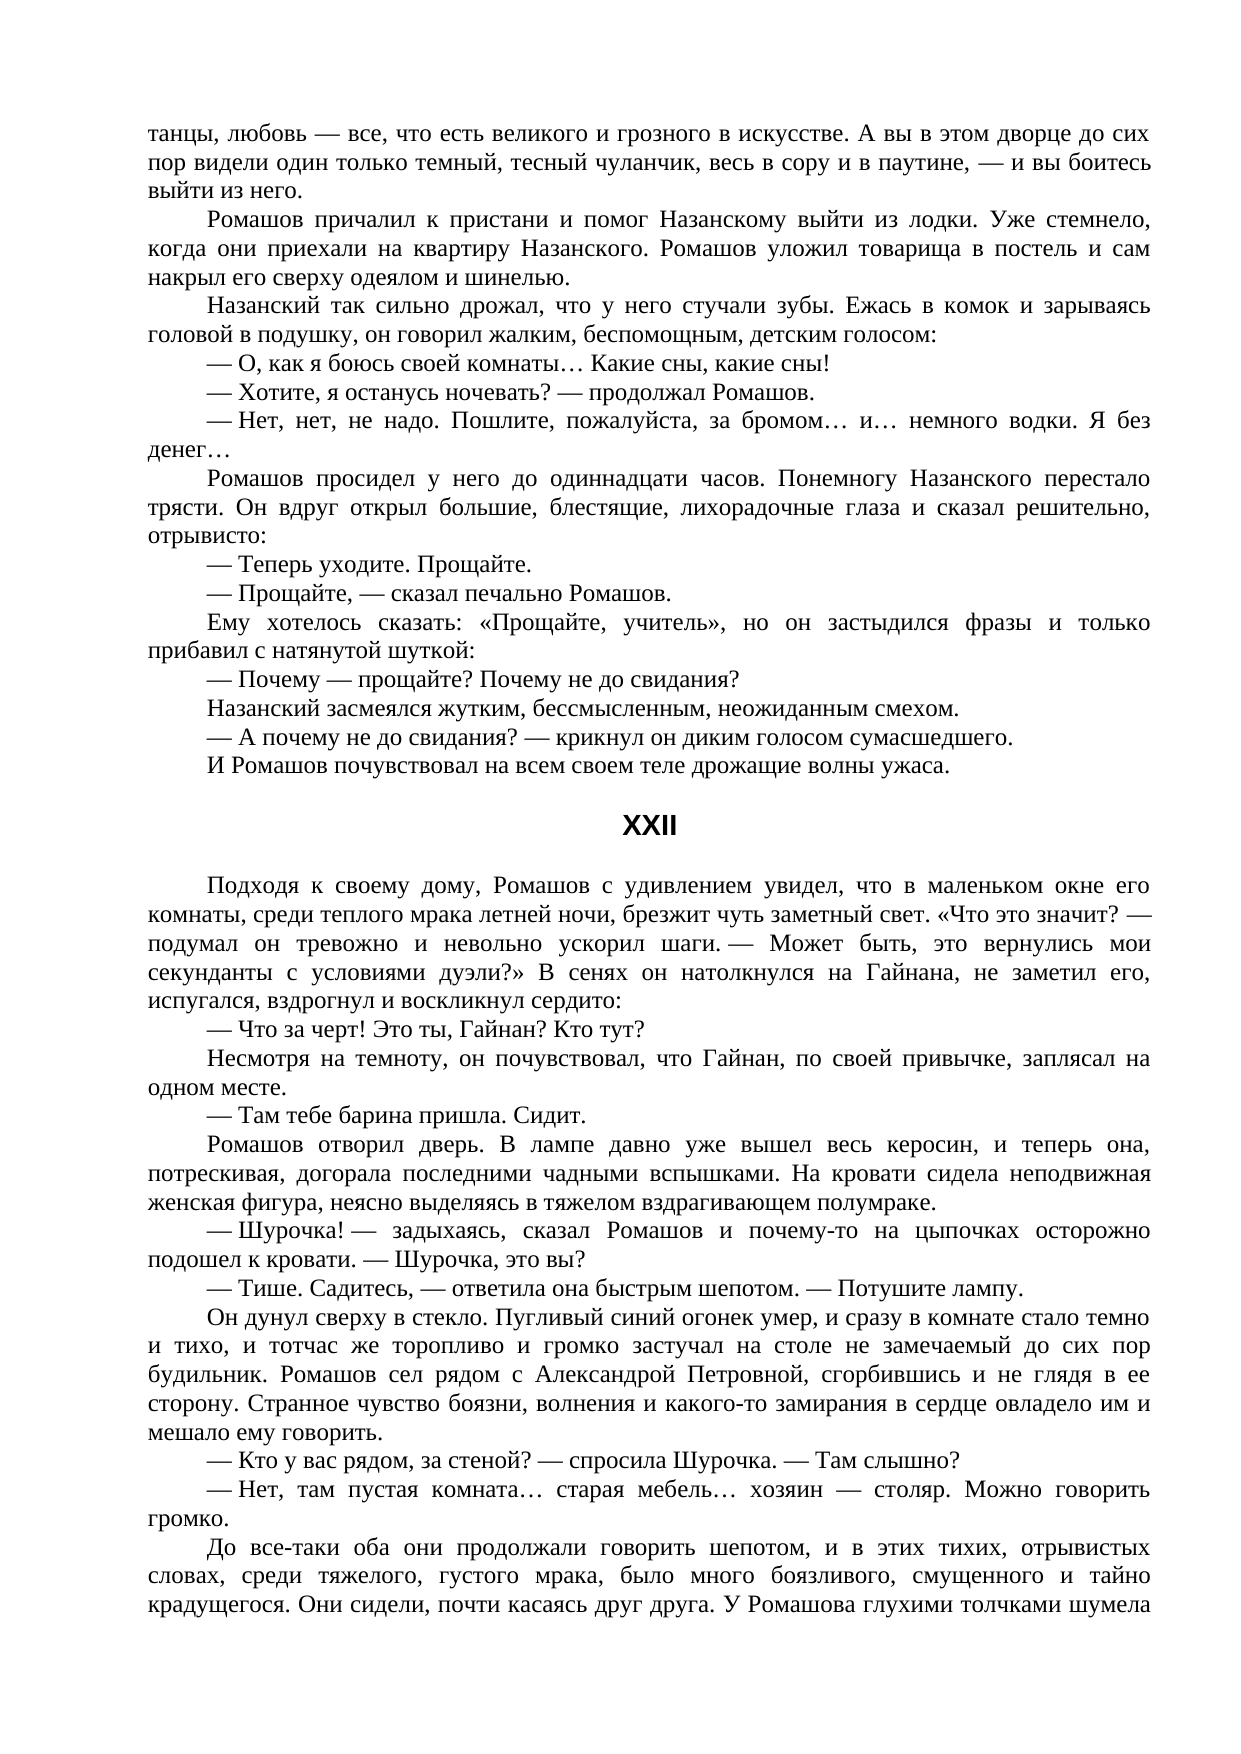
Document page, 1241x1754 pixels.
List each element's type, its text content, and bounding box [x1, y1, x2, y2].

text Он дунул сверху в стекло. Пугливый синий огонек умер, и сразу в комнате стало темно и тихо, и тотчас же торопливо и громко застучал на столе не замечаемый до сих пор будильник. Ромашов сел рядом с Александрой Петровной, сгорбившись и не глядя в ее сторону. Странное чувство боязни, волнения и какого-то замирания в сердце овладело им и мешало ему говорить. [148, 1302, 1152, 1445]
text Ромашов просидел у него до одиннадцати часов. Понемногу Назанского перестало трясти. Он вдруг открыл большие, блестящие, лихорадочные глаза и сказал решительно, отрывисто: [148, 463, 1152, 549]
text Ему хотелось сказать: «Прощайте, учитель», но он застыдился фразы и только прибавил с натянутой шуткой: [148, 607, 1152, 664]
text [148, 1532, 1152, 1618]
text — Там тебе барина пришла. Сидит. [148, 1100, 1152, 1129]
text — А почему не до свидания? — крикнул он диким голосом сумасшедшего. [148, 722, 1152, 751]
text Назанский так сильно дрожал, что у него стучали зубы. Ежась в комок и зарываясь головой в подушку, он говорил жалким, беспомощным, детским голосом: [148, 291, 1152, 348]
text — Шурочка! — задыхаясь, сказал Ромашов и почему-то на цыпочках осторожно подошел к кровати. — Шурочка, это вы? [148, 1215, 1152, 1273]
text — Тише. Садитесь, — ответила она быстрым шепотом. — Потушите лампу. [148, 1273, 1152, 1302]
text — Хотите, я останусь ночевать? — продолжал Ромашов. [148, 377, 1152, 406]
text Подходя к своему дому, Ромашов с удивлением увидел, что в маленьком окне его комнаты, среди теплого мрака летней ночи, брезжит чуть заметный свет. «Что это значит? — подумал он тревожно и невольно ускорил шаги. — Может быть, это вернулись мои секунданты с условиями дуэли?» В сенях он натолкнулся на Гайнана, не заметил его, испугался, вздрогнул и воскликнул сердито: [148, 870, 1152, 1014]
text — Прощайте, — сказал печально Ромашов. [148, 578, 1152, 607]
text И Ромашов почувствовал на всем своем теле дрожащие волны ужаса. [148, 751, 1152, 779]
text — Нет, там пустая комната… старая мебель… хозяин — столяр. Можно говорить громко. [148, 1474, 1152, 1532]
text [148, 118, 1152, 204]
text Ромашов причалил к пристани и помог Назанскому выйти из лодки. Уже стемнело, когда они приехали на квартиру Назанского. Ромашов уложил товарища в постель и сам накрыл его сверху одеялом и шинелью. [148, 204, 1152, 291]
text Назанский засмеялся жутким, бессмысленным, неожиданным смехом. [148, 693, 1152, 722]
text — Что за черт! Это ты, Гайнан? Кто тут? [148, 1014, 1152, 1043]
text Несмотря на темноту, он почувствовал, что Гайнан, по своей привычке, заплясал на одном месте. [148, 1043, 1152, 1100]
text — Почему — прощайте? Почему не до свидания? [148, 664, 1152, 693]
text — О, как я боюсь своей комнаты… Какие сны, какие сны! [148, 348, 1152, 377]
text — Теперь уходите. Прощайте. [148, 549, 1152, 578]
text — Нет, нет, не надо. Пошлите, пожалуйста, за бромом… и… немного водки. Я без денег… [148, 406, 1152, 463]
subtitle XXII [148, 808, 1152, 842]
text Ромашов отворил дверь. В лампе давно уже вышел весь керосин, и теперь она, потрескивая, догорала последними чадными вспышками. На кровати сидела неподвижная женская фигура, неясно выделяясь в тяжелом вздрагивающем полумраке. [148, 1129, 1152, 1215]
text — Кто у вас рядом, за стеной? — спросила Шурочка. — Там слышно? [148, 1445, 1152, 1474]
